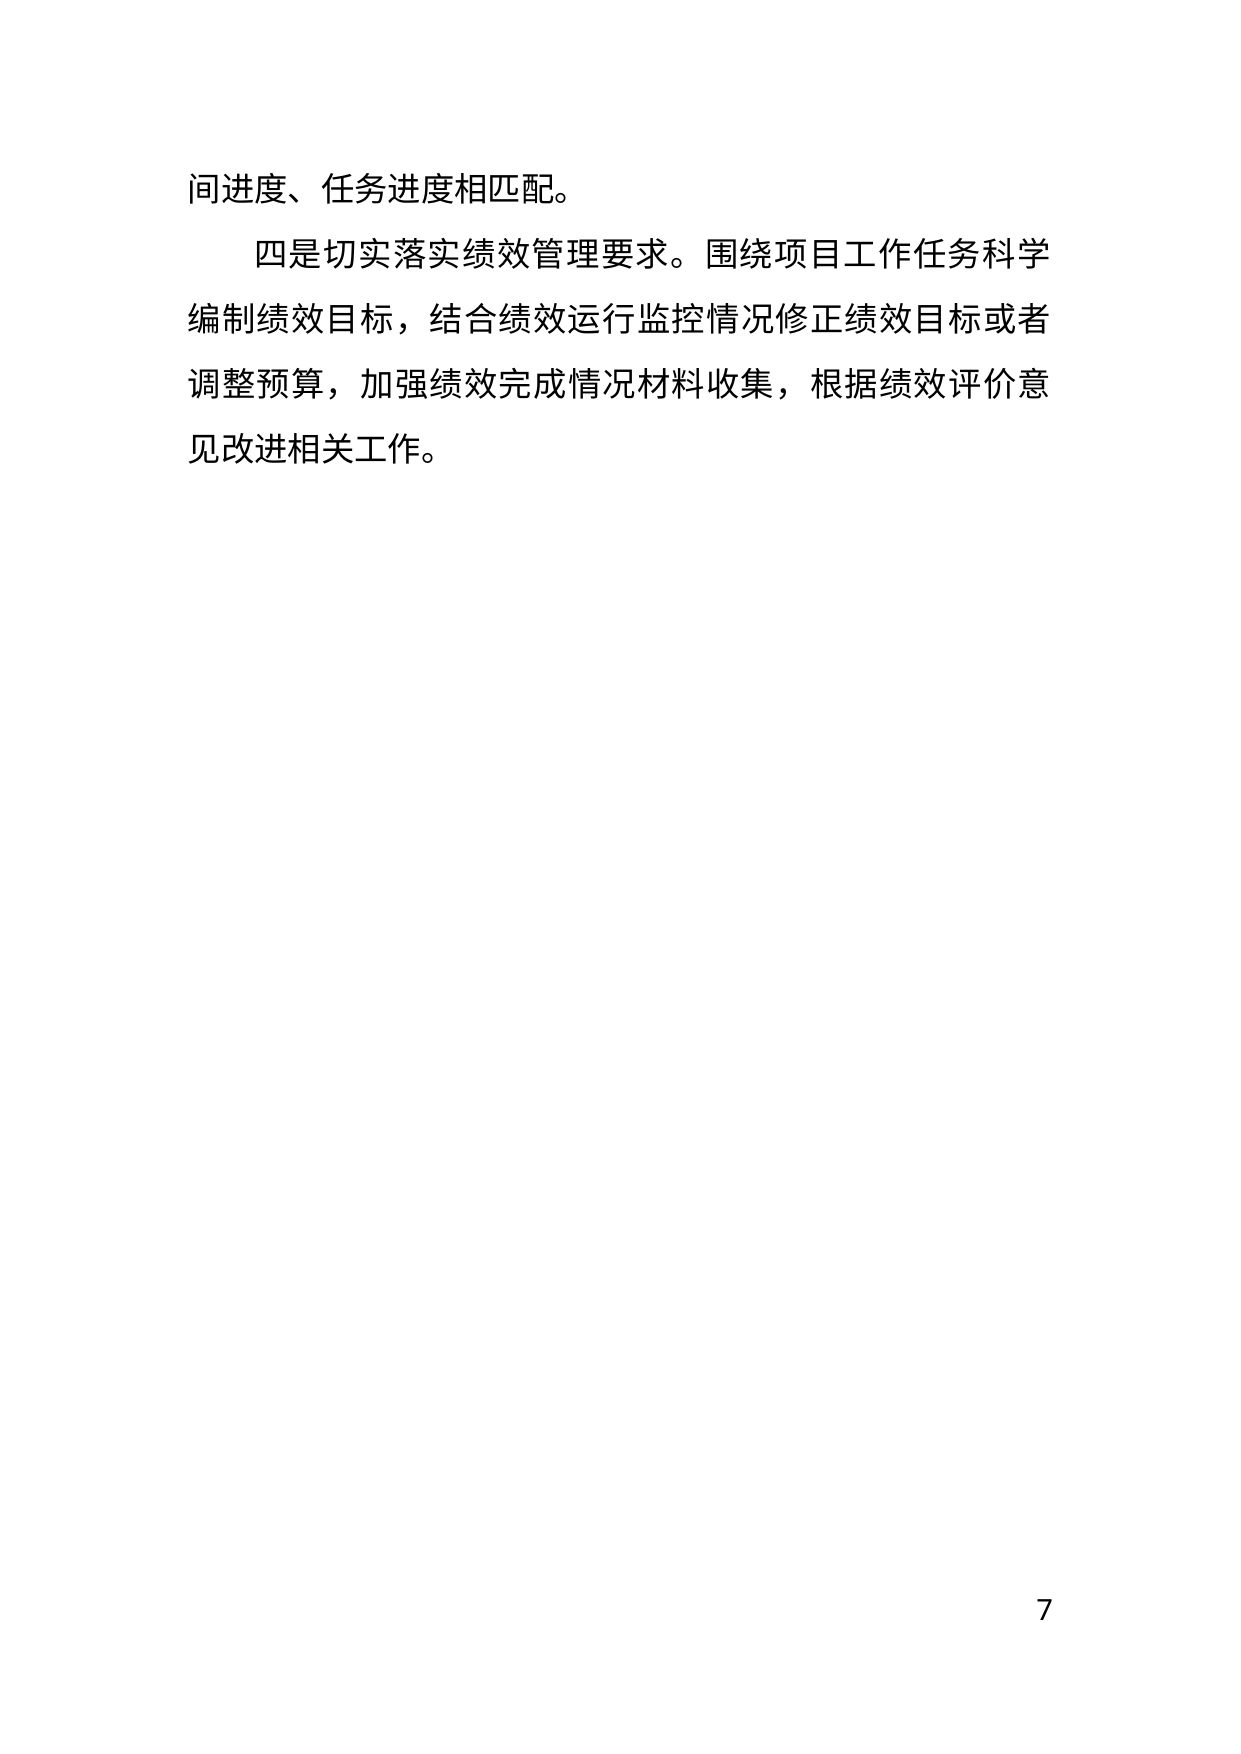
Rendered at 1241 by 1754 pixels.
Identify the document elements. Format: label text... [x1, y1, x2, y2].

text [187, 155, 1053, 220]
text 四是切实落实绩效管理要求。围绕项目工作任务科学编制绩效目标，结合绩效运行监控情况修正绩效目标或者调整预算，加强绩效完成情况材料收集，根据绩效评价意见改进相关工作。 [187, 220, 1053, 480]
